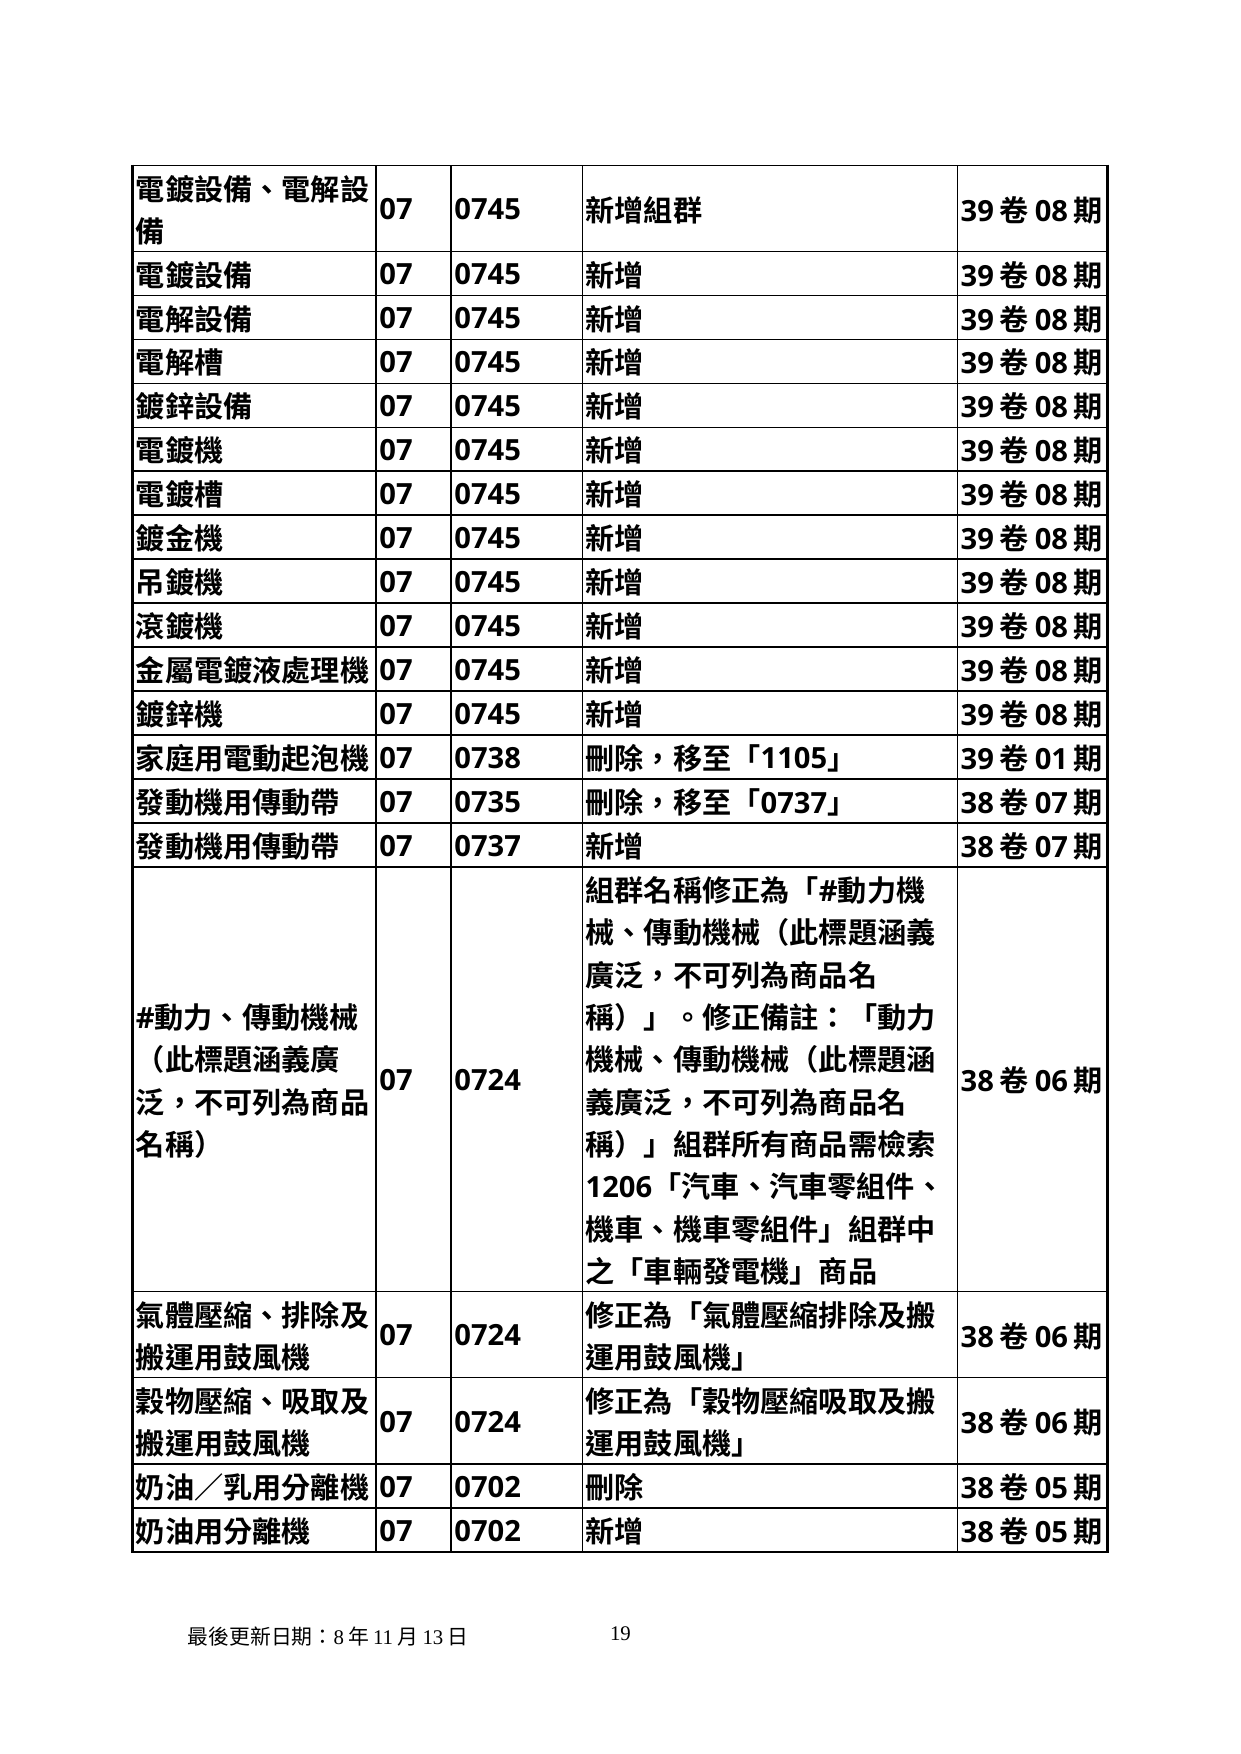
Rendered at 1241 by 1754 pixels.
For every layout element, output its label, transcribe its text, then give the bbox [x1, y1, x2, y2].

table_cell 修正為「穀物壓縮吸取及搬運用鼓風機」 [583, 1378, 957, 1463]
table_cell 新增 [583, 692, 957, 734]
table_cell 07 [377, 472, 450, 514]
table_cell 0735 [452, 780, 582, 822]
table_cell 0738 [452, 736, 582, 778]
table_cell 39卷08期 [958, 428, 1106, 470]
table_cell 0745 [452, 166, 582, 251]
table_cell 鍍鋅設備 [134, 384, 375, 426]
table_cell 39卷08期 [958, 560, 1106, 602]
table_cell 新增 [583, 648, 957, 690]
table_cell 07 [377, 824, 450, 866]
table_cell 39卷08期 [958, 166, 1106, 251]
table_cell 38卷05期 [958, 1465, 1106, 1507]
table_cell 38卷05期 [958, 1509, 1106, 1551]
table_cell 38卷07期 [958, 780, 1106, 822]
table_cell 電鍍機 [134, 428, 375, 470]
table_cell 07 [377, 736, 450, 778]
table_cell 滾鍍機 [134, 604, 375, 646]
table_cell 氣體壓縮、排除及搬運用鼓風機 [134, 1292, 375, 1377]
table_cell 38卷06期 [958, 868, 1106, 1291]
table_cell 39卷01期 [958, 736, 1106, 778]
table_cell 0724 [452, 868, 582, 1291]
table_cell 電鍍槽 [134, 472, 375, 514]
table_cell 刪除，移至「1105」 [583, 736, 957, 778]
table_cell 新增 [583, 472, 957, 514]
table_cell 07 [377, 516, 450, 558]
table_cell 發動機用傳動帶 [134, 824, 375, 866]
table_cell 0745 [452, 604, 582, 646]
table_cell 新增 [583, 384, 957, 426]
table_cell 家庭用電動起泡機 [134, 736, 375, 778]
table_cell 0702 [452, 1465, 582, 1507]
table_cell 奶油用分離機 [134, 1509, 375, 1551]
table_cell 0745 [452, 560, 582, 602]
table_cell #動力、傳動機械（此標題涵義廣泛，不可列為商品名稱） [134, 868, 375, 1291]
table_cell 0724 [452, 1378, 582, 1463]
table_cell 0724 [452, 1292, 582, 1377]
table_cell 39卷08期 [958, 604, 1106, 646]
table_cell 07 [377, 384, 450, 426]
table_cell 新增 [583, 824, 957, 866]
table_cell 07 [377, 692, 450, 734]
table_cell 07 [377, 1378, 450, 1463]
table_cell 07 [377, 560, 450, 602]
table_cell 07 [377, 252, 450, 294]
table_cell 07 [377, 1509, 450, 1551]
table_cell 刪除 [583, 1465, 957, 1507]
table_cell 07 [377, 648, 450, 690]
table_cell 新增 [583, 252, 957, 294]
table_cell 0745 [452, 648, 582, 690]
table_cell 38卷06期 [958, 1292, 1106, 1377]
table_cell 0745 [452, 472, 582, 514]
table_cell 39卷08期 [958, 648, 1106, 690]
table_cell 07 [377, 1465, 450, 1507]
table_cell 發動機用傳動帶 [134, 780, 375, 822]
table_cell 新增組群 [583, 166, 957, 251]
table_cell 吊鍍機 [134, 560, 375, 602]
table_cell 07 [377, 166, 450, 251]
table_cell 39卷08期 [958, 692, 1106, 734]
table_cell 39卷08期 [958, 340, 1106, 382]
table_cell 刪除，移至「0737」 [583, 780, 957, 822]
table_cell 07 [377, 604, 450, 646]
table_cell 07 [377, 340, 450, 382]
table_cell 07 [377, 296, 450, 338]
table_cell 0745 [452, 516, 582, 558]
table_cell 新增 [583, 340, 957, 382]
table_cell 0745 [452, 340, 582, 382]
table_cell 07 [377, 780, 450, 822]
table_cell 07 [377, 868, 450, 1291]
table_cell 0737 [452, 824, 582, 866]
table_cell 新增 [583, 428, 957, 470]
table_cell 07 [377, 428, 450, 470]
table_cell 0745 [452, 252, 582, 294]
table_cell 電解設備 [134, 296, 375, 338]
table_cell 新增 [583, 1509, 957, 1551]
table_cell 新增 [583, 296, 957, 338]
table_cell 新增 [583, 516, 957, 558]
table_cell 39卷08期 [958, 252, 1106, 294]
table_cell 電解槽 [134, 340, 375, 382]
table_cell 0745 [452, 384, 582, 426]
table_cell 新增 [583, 560, 957, 602]
table_cell 修正為「氣體壓縮排除及搬運用鼓風機」 [583, 1292, 957, 1377]
table_cell 電鍍設備 [134, 252, 375, 294]
table_cell 07 [377, 1292, 450, 1377]
table_cell 39卷08期 [958, 296, 1106, 338]
table_cell 0745 [452, 692, 582, 734]
table_cell 組群名稱修正為「#動力機械、傳動機械（此標題涵義廣泛，不可列為商品名稱）」。修正備註：「動力機械、傳動機械（此標題涵義廣泛，不可列為商品名稱）」組群所有商品需檢索1206「汽車、汽車零組件、機車、機車零組件」組群中之「車輛發電機」商品 [583, 868, 957, 1291]
table_cell 0745 [452, 428, 582, 470]
table_cell 39卷08期 [958, 472, 1106, 514]
table_cell 鍍鋅機 [134, 692, 375, 734]
table_cell 39卷08期 [958, 516, 1106, 558]
table_cell 金屬電鍍液處理機 [134, 648, 375, 690]
table_cell 38卷07期 [958, 824, 1106, 866]
table_cell 0745 [452, 296, 582, 338]
table_cell 新增 [583, 604, 957, 646]
table_cell 0702 [452, 1509, 582, 1551]
table_cell 電鍍設備、電解設備 [134, 166, 375, 251]
table_cell 鍍金機 [134, 516, 375, 558]
table_cell 38卷06期 [958, 1378, 1106, 1463]
table_cell 穀物壓縮、吸取及搬運用鼓風機 [134, 1378, 375, 1463]
table_cell 奶油／乳用分離機 [134, 1465, 375, 1507]
table_cell 39卷08期 [958, 384, 1106, 426]
